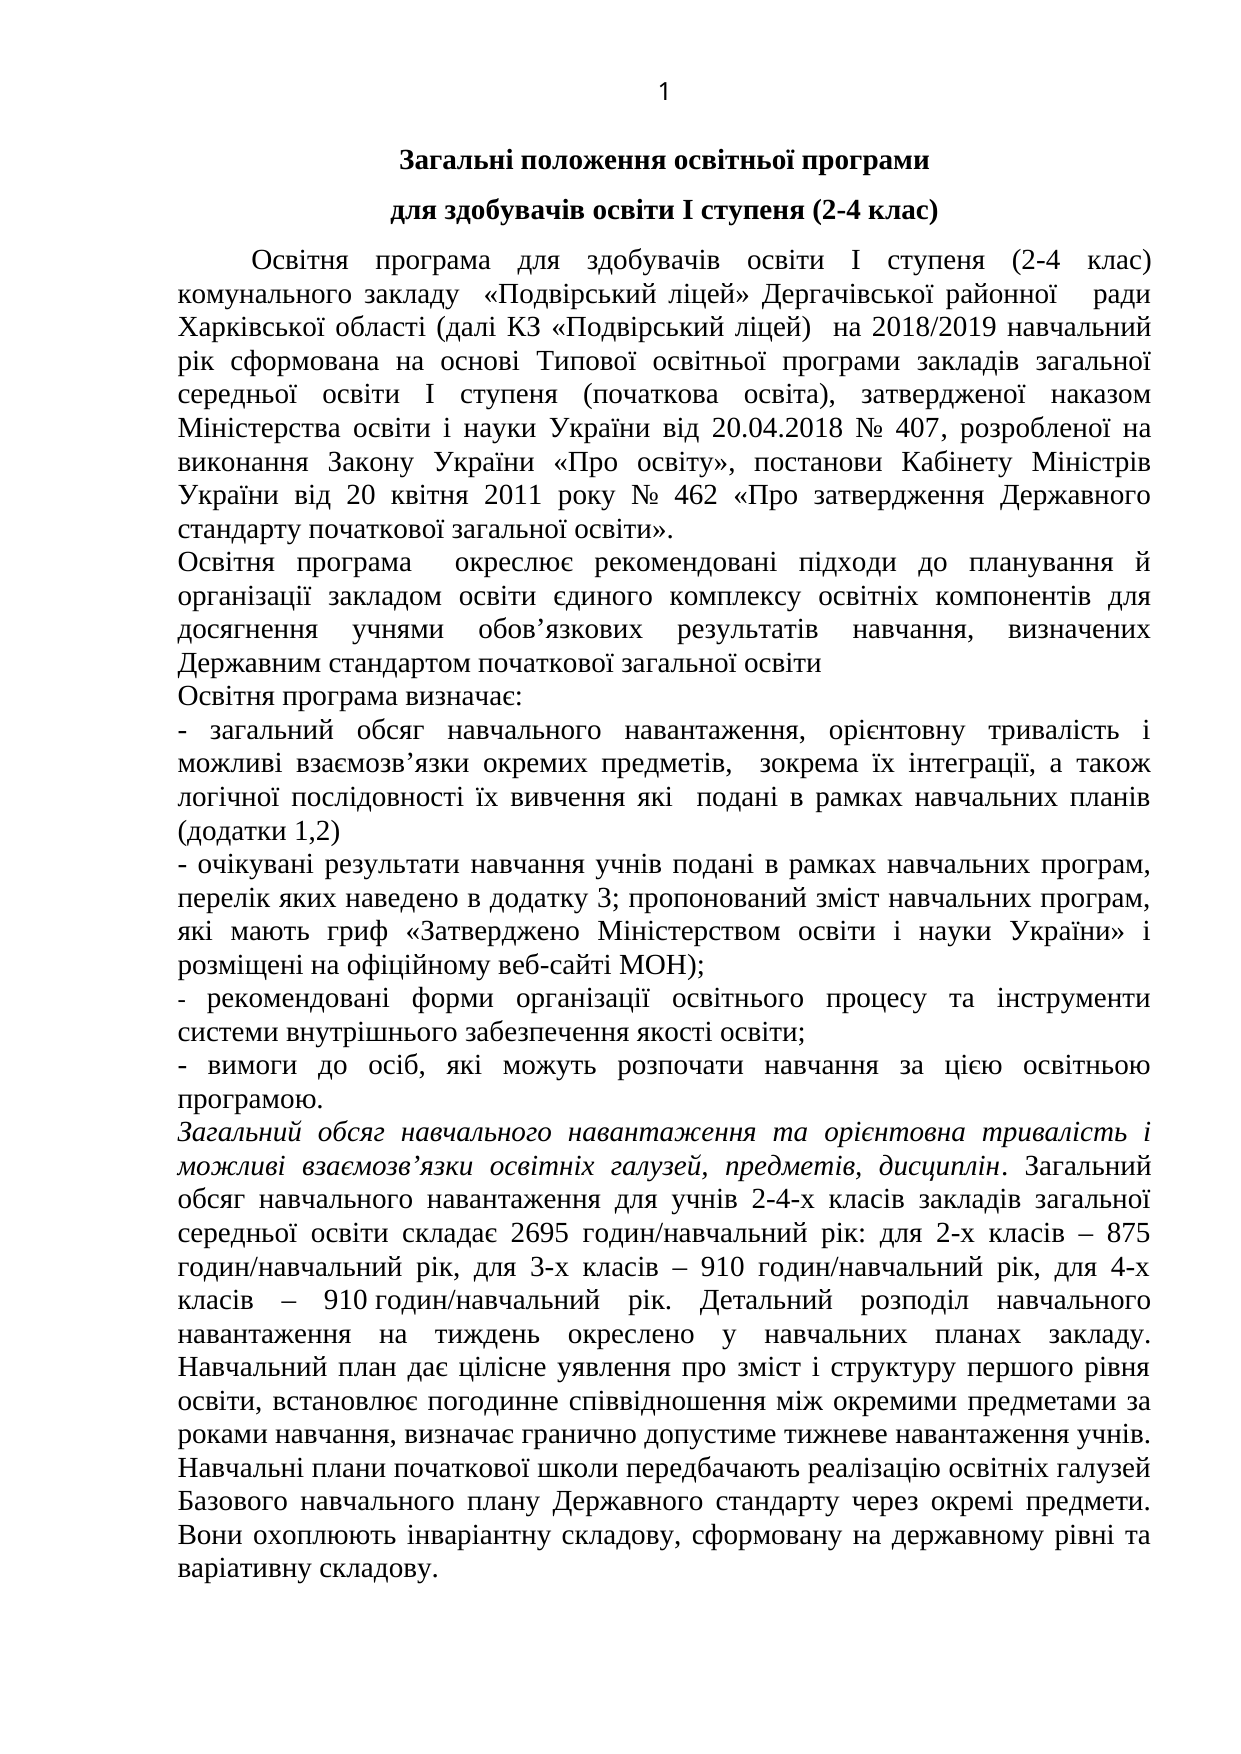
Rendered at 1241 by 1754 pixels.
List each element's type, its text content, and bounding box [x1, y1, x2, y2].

text для здобувачів освіти І ступеня (2-4 клас) [177, 192, 1152, 226]
text - вимоги до осіб, які можуть розпочати навчання за цією освітньою програмою. [177, 1047, 1152, 1114]
text Загальні положення освітньої програми [177, 142, 1152, 175]
text Освітня програма для здобувачів освіти І ступеня (2-4 клас) комунального закладу «Подвірський ліцей» Дергачівської районної ради Харківської області (далі КЗ «Подвірський ліцей) на 2018/2019 навчальний рік сформована на основі Типової освітньої програми закладів загальної середньої освіти І ступеня (початкова освіта), затвердженої наказом Міністерства освіти і науки України від 20.04.2018 № 407, розробленої на виконання Закону України «Про освіту», постанови Кабінету Міністрів України від 20 квітня 2011 року № 462 «Про затвердження Державного стандарту початкової загальної освіти». [177, 242, 1152, 544]
text Освітня програма визначає: [177, 678, 1152, 712]
text - загальний обсяг навчального навантаження, орієнтовну тривалість і можливі взаємозв’язки окремих предметів, зокрема їх інтеграції, а також логічної послідовності їх вивчення які подані в рамках навчальних планів (додатки 1,2) [177, 712, 1152, 846]
text - очікувані результати навчання учнів подані в рамках навчальних програм, перелік яких наведено в додатку 3; пропонований зміст навчальних програм, які мають гриф «Затверджено Міністерством освіти і науки України» і розміщені на офіційному веб-сайті МОН); [177, 846, 1152, 980]
text - рекомендовані форми організації освітнього процесу та інструменти системи внутрішнього забезпечення якості освіти; [177, 980, 1152, 1047]
text Загальний обсяг навчального навантаження та орієнтовна тривалість і можливі взаємозв’язки освітніх галузей, предметів, дисциплін. Загальний обсяг навчального навантаження для учнів 2-4-х класів закладів загальної середньої освіти складає 2695 годин/навчальний рік: для 2-х класів – 875 годин/навчальний рік, для 3-х класів – 910 годин/навчальний рік, для 4-х класів – 910 годин/навчальний рік. Детальний розподіл навчального навантаження на тиждень окреслено у навчальних планах закладу. Навчальний план дає цілісне уявлення про зміст і структуру першого рівня освіти, встановлює погодинне співвідношення між окремими предметами за роками навчання, визначає гранично допустиме тижневе навантаження учнів. Навчальні плани початкової школи передбачають реалізацію освітніх галузей Базового навчального плану Державного стандарту через окремі предмети. Вони охоплюють інваріантну складову, сформовану на державному рівні та варіативну складову. [177, 1114, 1152, 1584]
text Освітня програма окреслює рекомендовані підходи до планування й організації закладом освіти єдиного комплексу освітніх компонентів для досягнення учнями обов’язкових результатів навчання, визначених Державним стандартом початкової загальної освіти [177, 544, 1152, 678]
